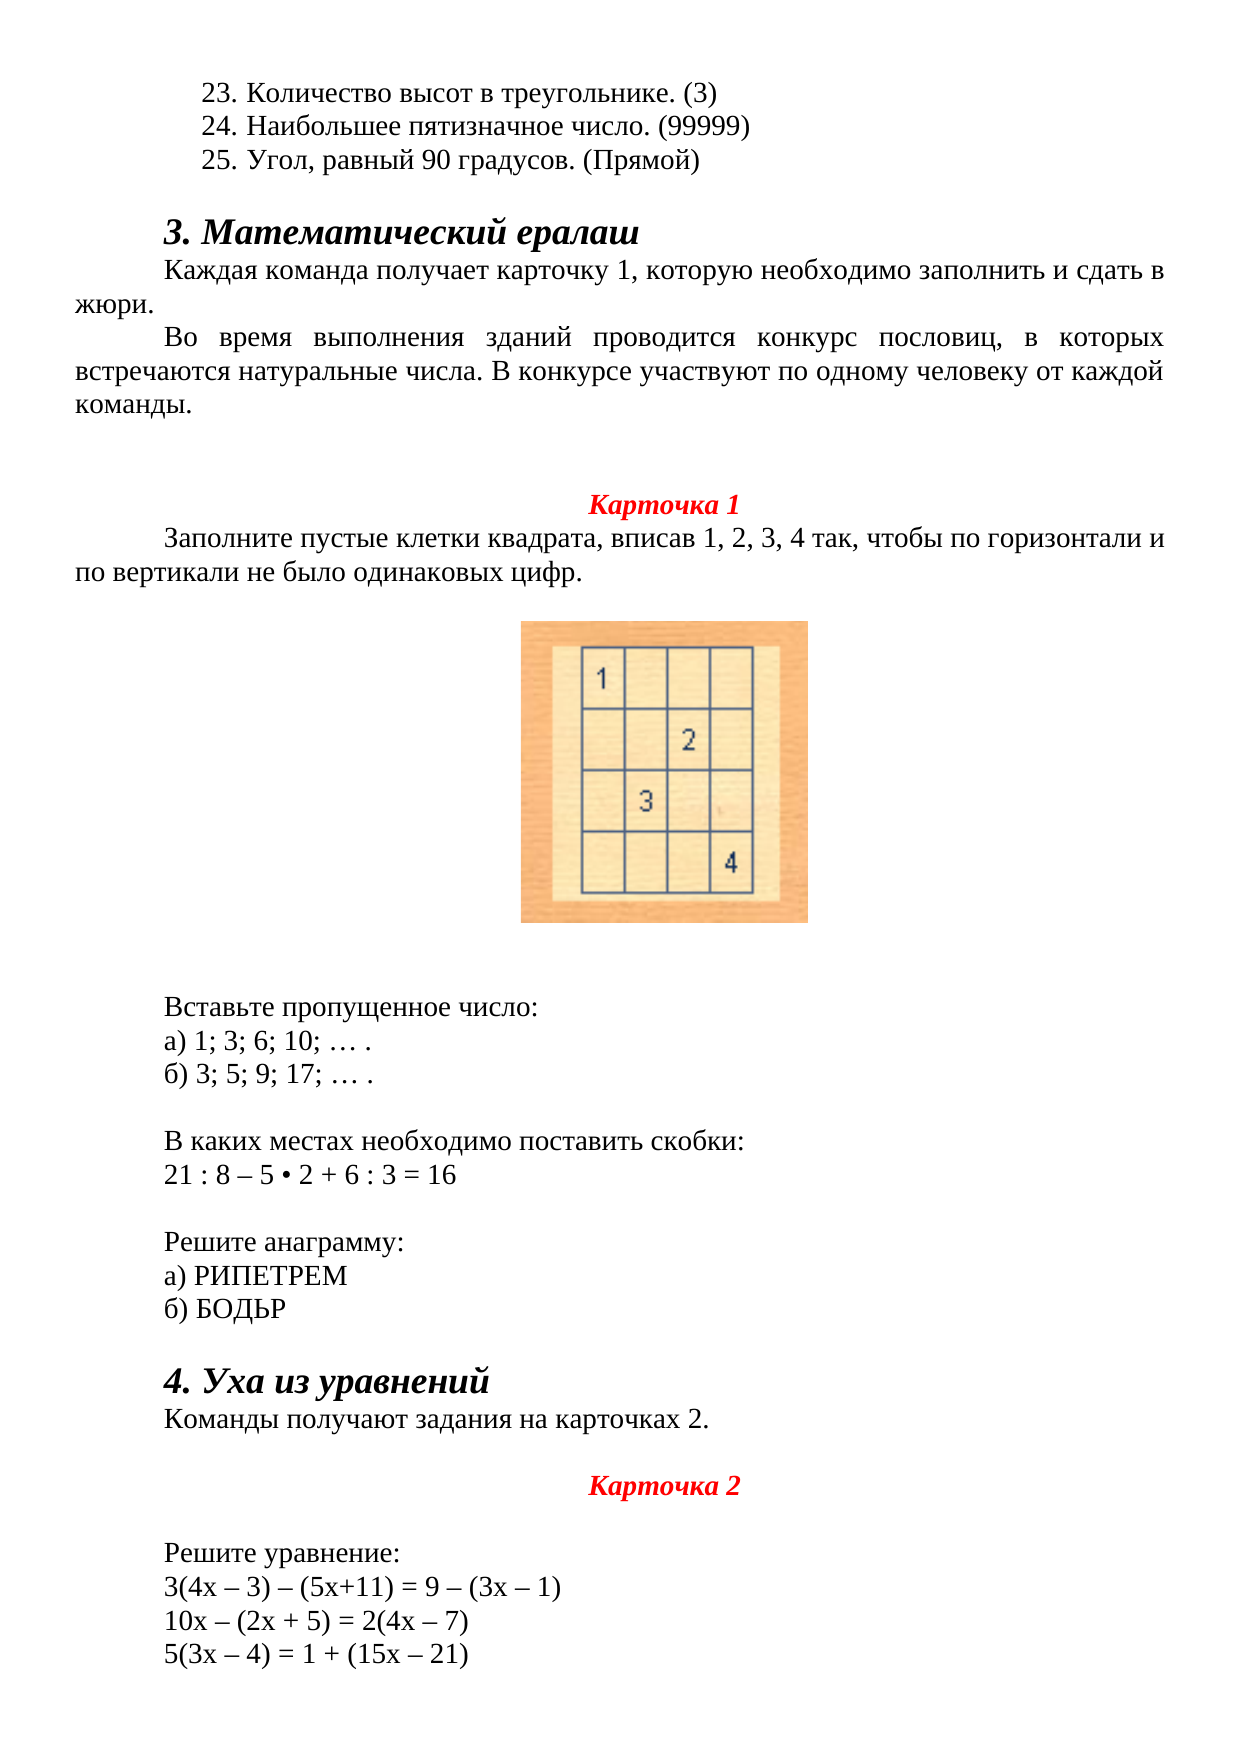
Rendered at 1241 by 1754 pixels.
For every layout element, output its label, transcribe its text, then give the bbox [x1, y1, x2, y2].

text Решите уравнение: [75, 1536, 1165, 1569]
text б) 3; 5; 9; 17; … . [75, 1056, 1165, 1090]
list Угол, равный 90 градусов. (Прямой) [201, 142, 1165, 176]
text 3. Математический ералаш [75, 209, 1165, 252]
text а) РИПЕТРЕМ [75, 1258, 1165, 1291]
text В каких местах необходимо поставить скобки: [75, 1123, 1165, 1157]
list Наибольшее пятизначное число. (99999) [201, 108, 1165, 142]
picture [520, 621, 808, 923]
text 3(4х – 3) – (5х+11) = 9 – (3х – 1) [75, 1569, 1165, 1603]
text Команды получают задания на карточках 2. [75, 1401, 1165, 1435]
text Решите анаграмму: [75, 1224, 1165, 1258]
text Вставьте пропущенное число: [75, 989, 1165, 1023]
text 5(3х – 4) = 1 + (15х – 21) [75, 1636, 1165, 1670]
text Карточка 1 [75, 487, 1165, 521]
text б) БОДЬР [75, 1291, 1165, 1325]
text 10х – (2х + 5) = 2(4х – 7) [75, 1603, 1165, 1636]
text а) 1; 3; 6; 10; … . [75, 1023, 1165, 1056]
text 21 : 8 – 5 • 2 + 6 : 3 = 16 [75, 1157, 1165, 1191]
list Количество высот в треугольнике. (3) [201, 75, 1165, 108]
text Каждая команда получает карточку 1, которую необходимо заполнить и сдать в жюри. [75, 252, 1165, 319]
text Заполните пустые клетки квадрата, вписав 1, 2, 3, 4 так, чтобы по горизонтали и по вертикали не было одинаковых цифр. [75, 521, 1165, 588]
text Во время выполнения зданий проводится конкурс пословиц, в которых встречаются натуральные числа. В конкурсе участвуют по одному человеку от каждой команды. [75, 319, 1165, 420]
text Карточка 2 [75, 1468, 1165, 1502]
text 4. Уха из уравнений [75, 1358, 1165, 1401]
